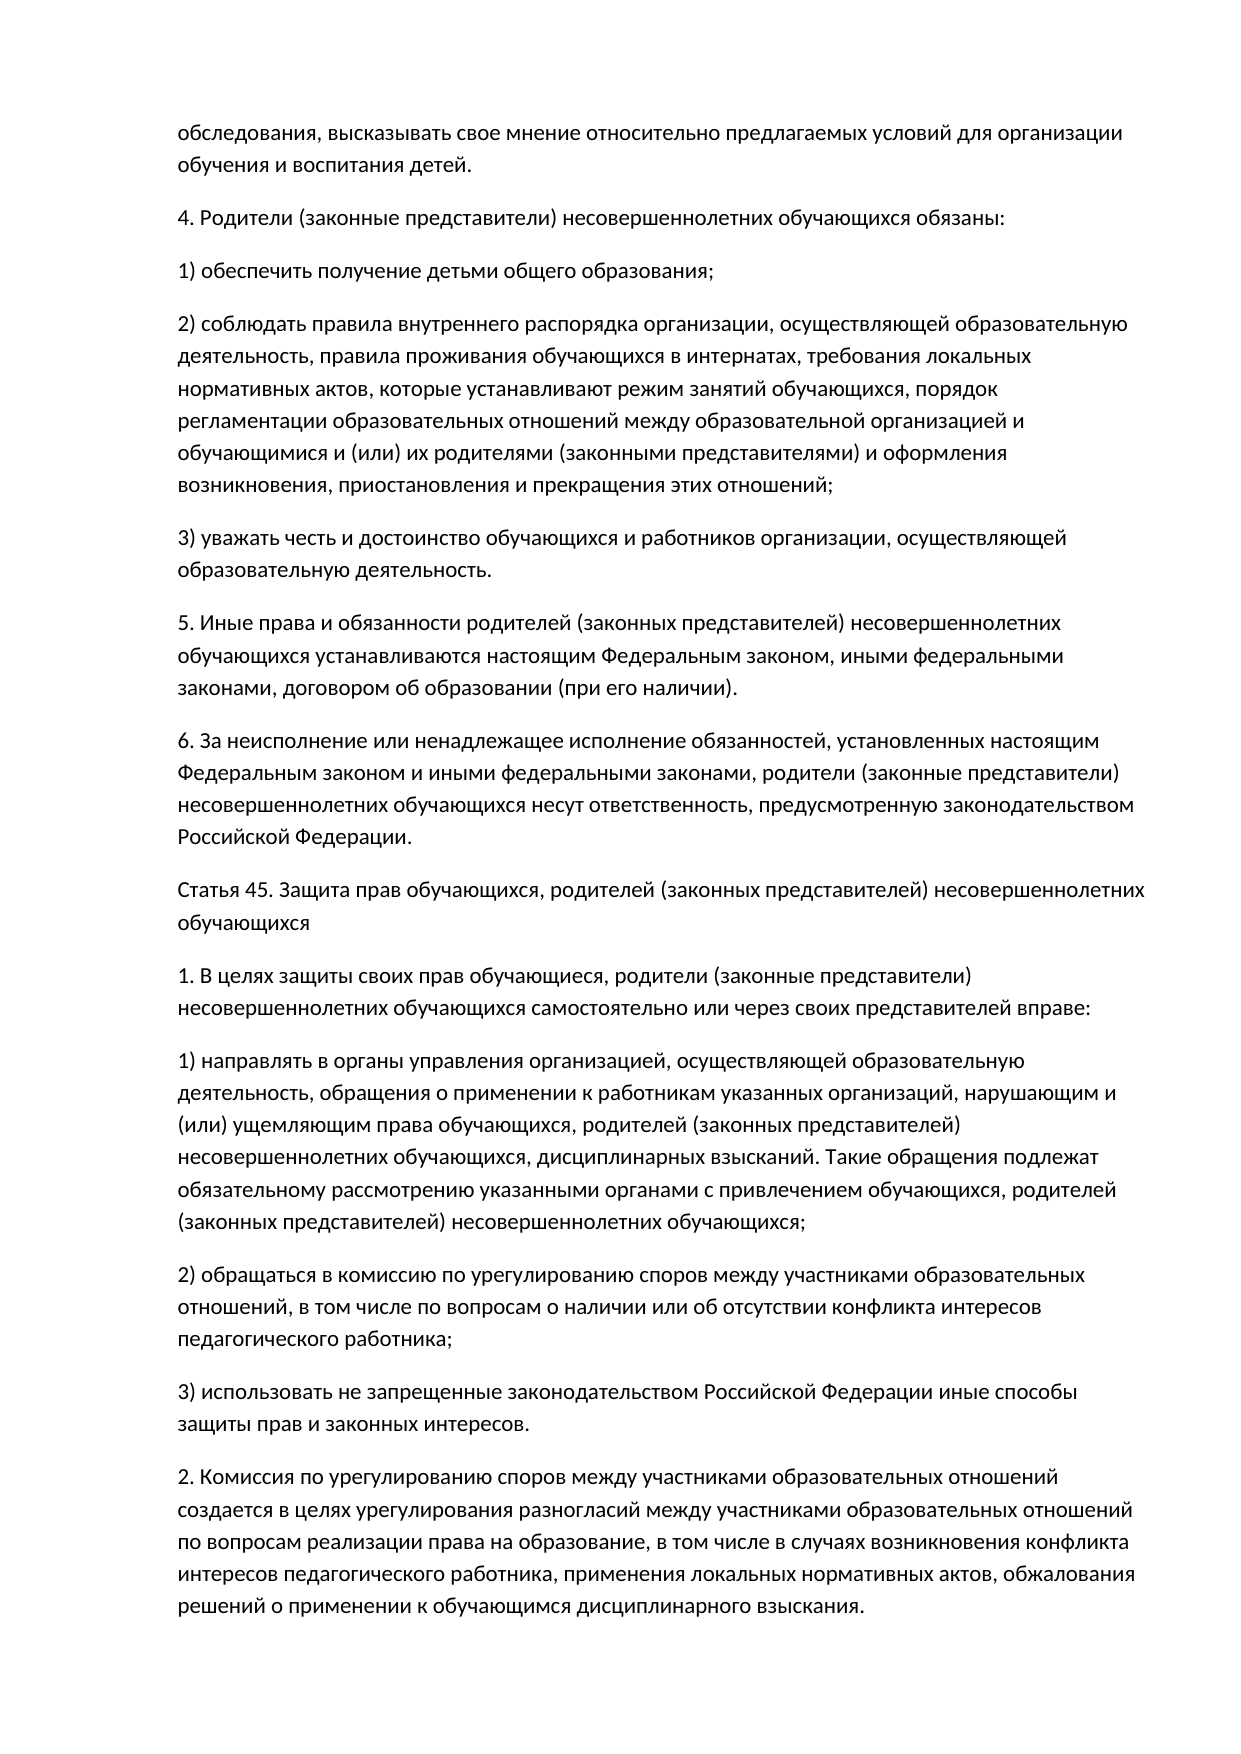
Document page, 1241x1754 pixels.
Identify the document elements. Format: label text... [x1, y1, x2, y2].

text 6. За неисполнение или ненадлежащее исполнение обязанностей, установленных настоящим Федеральным законом и иными федеральными законами, родители (законные представители) несовершеннолетних обучающихся несут ответственность, предусмотренную законодательством Российской Федерации. [177, 726, 1152, 851]
text Статья 45. Защита прав обучающихся, родителей (законных представителей) несовершеннолетних обучающихся [177, 876, 1152, 936]
text 2) соблюдать правила внутреннего распорядка организации, осуществляющей образовательную деятельность, правила проживания обучающихся в интернатах, требования локальных нормативных актов, которые устанавливают режим занятий обучающихся, порядок регламентации образовательных отношений между образовательной организацией и обучающимися и (или) их родителями (законными представителями) и оформления возникновения, приостановления и прекращения этих отношений; [177, 309, 1152, 498]
text 1) направлять в органы управления организацией, осуществляющей образовательную деятельность, обращения о применении к работникам указанных организаций, нарушающим и (или) ущемляющим права обучающихся, родителей (законных представителей) несовершеннолетних обучающихся, дисциплинарных взысканий. Такие обращения подлежат обязательному рассмотрению указанными органами с привлечением обучающихся, родителей (законных представителей) несовершеннолетних обучающихся; [177, 1046, 1152, 1235]
text 4. Родители (законные представители) несовершеннолетних обучающихся обязаны: [177, 203, 1152, 231]
text 2) обращаться в комиссию по урегулированию споров между участниками образовательных отношений, в том числе по вопросам о наличии или об отсутствии конфликта интересов педагогического работника; [177, 1260, 1152, 1352]
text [177, 118, 1152, 178]
text 1. В целях защиты своих прав обучающиеся, родители (законные представители) несовершеннолетних обучающихся самостоятельно или через своих представителей вправе: [177, 961, 1152, 1021]
text 2. Комиссия по урегулированию споров между участниками образовательных отношений создается в целях урегулирования разногласий между участниками образовательных отношений по вопросам реализации права на образование, в том числе в случаях возникновения конфликта интересов педагогического работника, применения локальных нормативных актов, обжалования решений о применении к обучающимся дисциплинарного взыскания. [177, 1462, 1152, 1619]
text 5. Иные права и обязанности родителей (законных представителей) несовершеннолетних обучающихся устанавливаются настоящим Федеральным законом, иными федеральными законами, договором об образовании (при его наличии). [177, 608, 1152, 701]
text 3) уважать честь и достоинство обучающихся и работников организации, осуществляющей образовательную деятельность. [177, 523, 1152, 583]
text 1) обеспечить получение детьми общего образования; [177, 256, 1152, 284]
text 3) использовать не запрещенные законодательством Российской Федерации иные способы защиты прав и законных интересов. [177, 1377, 1152, 1437]
